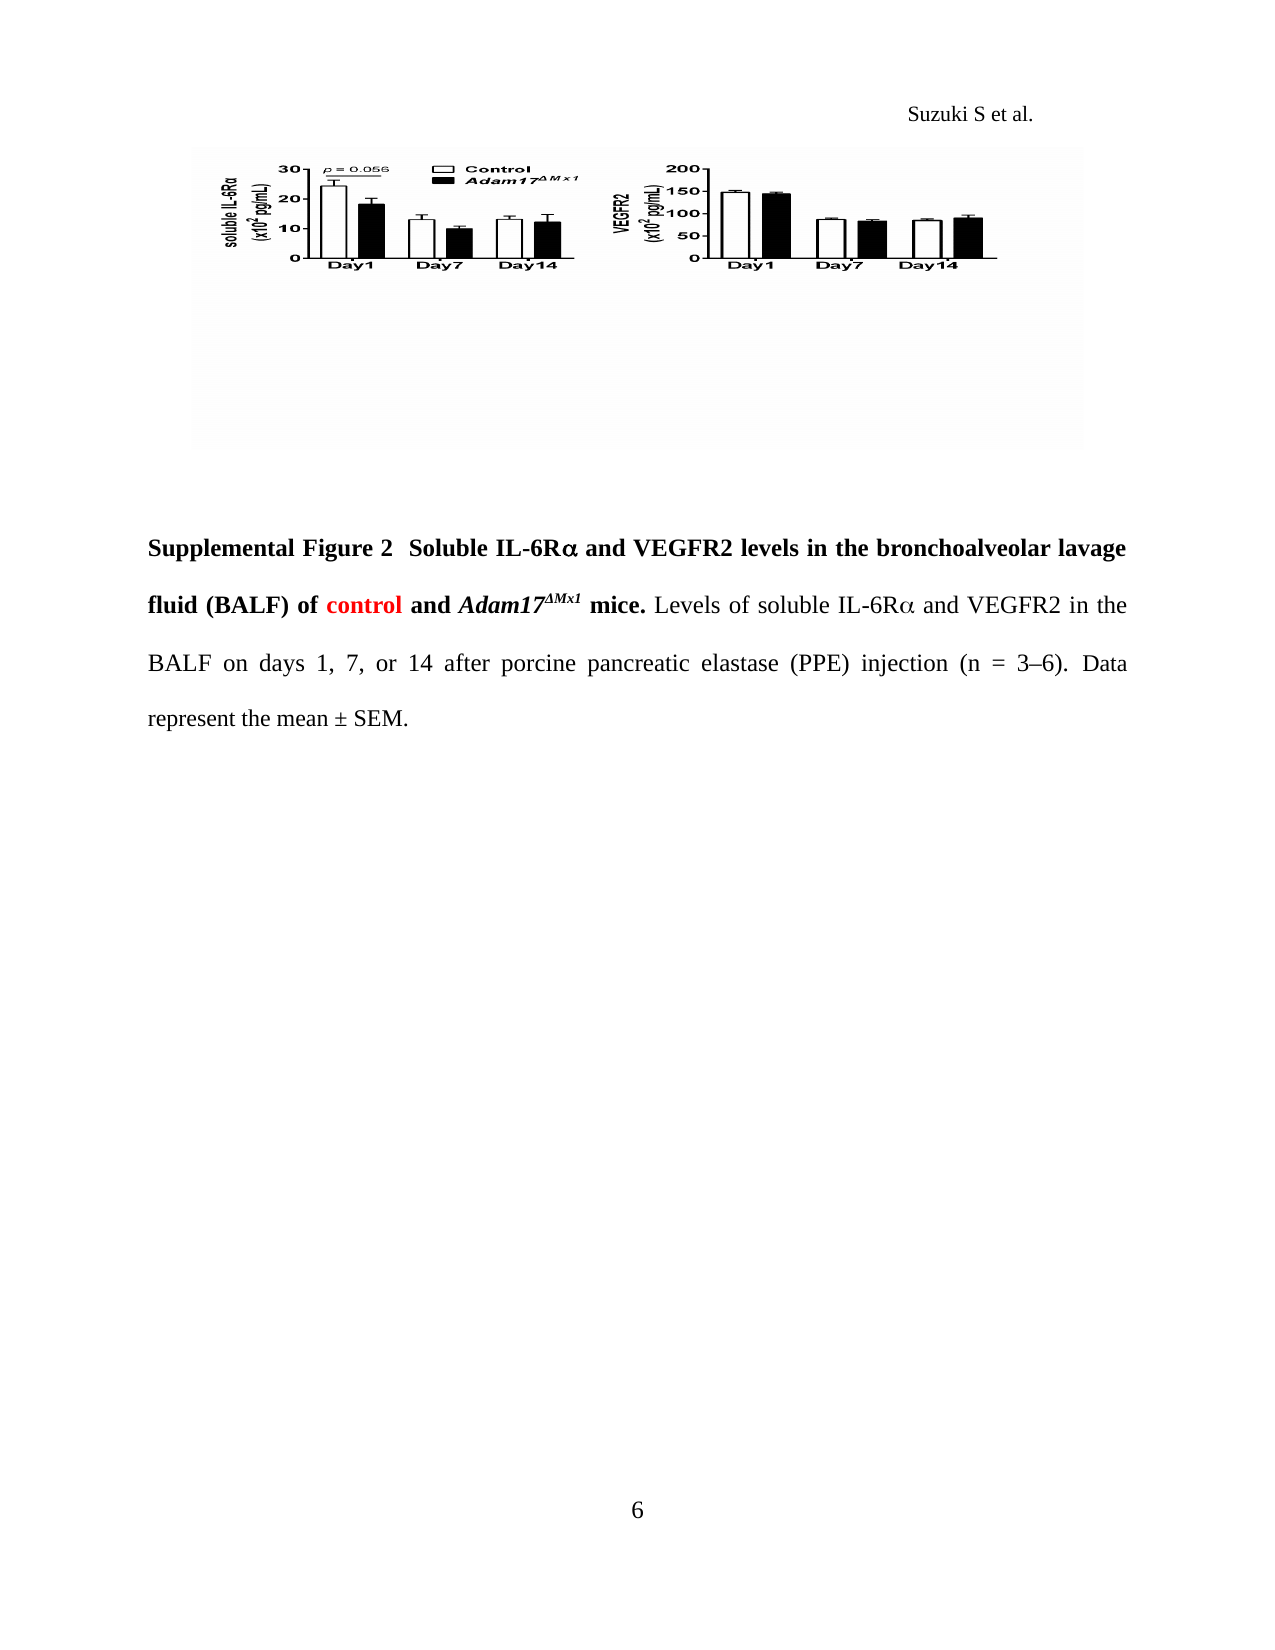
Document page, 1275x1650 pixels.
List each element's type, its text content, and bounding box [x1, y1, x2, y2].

picture [191, 147, 1084, 450]
text Supplemental Figure 2 Soluble IL-6R and VEGFR2 levels in the bronchoalveolar lavage fluid (BALF) of control and Adam17ΔMx1 mice. Levels of soluble IL-6R and VEGFR2 in the BALF on days 1, 7, or 14 after porcine pancreatic elastase (PPE) injection (n = 3–6). Data represent the mean ± SEM. [148, 533, 1127, 732]
